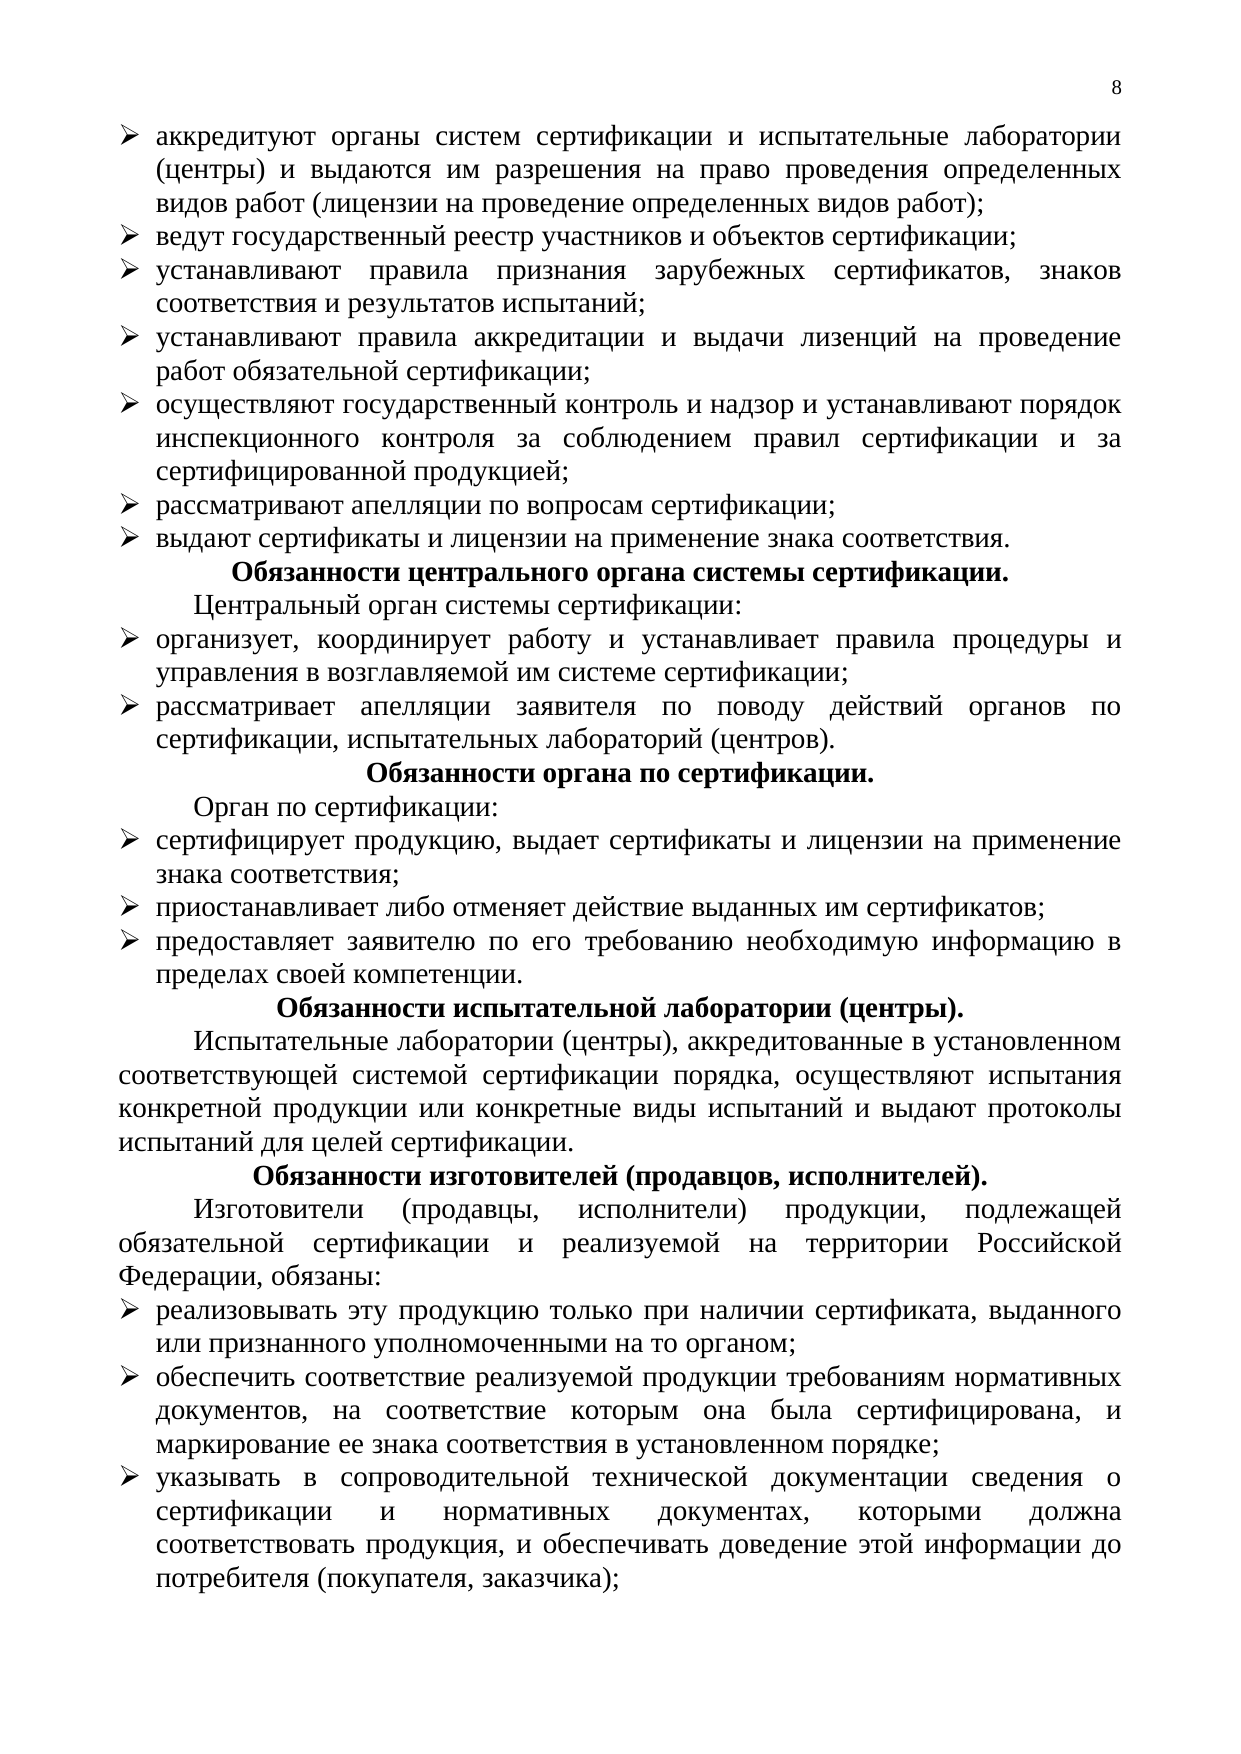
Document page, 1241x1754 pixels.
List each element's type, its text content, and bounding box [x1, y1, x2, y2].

list выдают сертификаты и лицензии на применение знака соответствия. [118, 521, 1122, 554]
text Обязанности центрального органа системы сертификации. [118, 554, 1122, 588]
list осуществляют государственный контроль и надзор и устанавливают порядок инспекционного контроля за соблюдением правил сертификации и за сертифицированной продукцией; [118, 386, 1122, 487]
list устанавливают правила аккредитации и выдачи лизенций на проведение работ обязательной сертификации; [118, 319, 1122, 386]
text Обязанности испытательной лаборатории (центры). [118, 990, 1122, 1024]
text Центральный орган системы сертификации: [118, 588, 1122, 621]
list приостанавливает либо отменяет действие выданных им сертификатов; [118, 889, 1122, 923]
list обеспечить соответствие реализуемой продукции требованиям нормативных документов, на соответствие которым она была сертифицирована, и маркирование ее знака соответствия в установленном порядке; [118, 1359, 1122, 1460]
text Испытательные лаборатории (центры), аккредитованные в установленном соответствующей системой сертификации порядка, осуществляют испытания конкретной продукции или конкретные виды испытаний и выдают протоколы испытаний для целей сертификации. [118, 1024, 1122, 1158]
text Обязанности органа по сертификации. [118, 755, 1122, 789]
list устанавливают правила признания зарубежных сертификатов, знаков соответствия и результатов испытаний; [118, 252, 1122, 319]
list предоставляет заявителю по его требованию необходимую информацию в пределах своей компетенции. [118, 923, 1122, 990]
list рассматривают апелляции по вопросам сертификации; [118, 487, 1122, 521]
list организует, координирует работу и устанавливает правила процедуры и управления в возглавляемой им системе сертификации; [118, 621, 1122, 688]
text Изготовители (продавцы, исполнители) продукции, подлежащей обязательной сертификации и реализуемой на территории Российской Федерации, обязаны: [118, 1191, 1122, 1292]
text Обязанности изготовителей (продавцов, исполнителей). [118, 1158, 1122, 1191]
list ведут государственный реестр участников и объектов сертификации; [118, 219, 1122, 252]
text Орган по сертификации: [118, 789, 1122, 822]
list аккредитуют органы систем сертификации и испытательные лаборатории (центры) и выдаются им разрешения на право проведения определенных видов работ (лицензии на проведение определенных видов работ); [118, 118, 1122, 219]
list сертифицирует продукцию, выдает сертификаты и лицензии на применение знака соответствия; [118, 822, 1122, 889]
list рассматривает апелляции заявителя по поводу действий органов по сертификации, испытательных лабораторий (центров). [118, 688, 1122, 755]
list указывать в сопроводительной технической документации сведения о сертификации и нормативных документах, которыми должна соответствовать продукция, и обеспечивать доведение этой информации до потребителя (покупателя, заказчика); [118, 1460, 1122, 1594]
list реализовывать эту продукцию только при наличии сертификата, выданного или признанного уполномоченными на то органом; [118, 1292, 1122, 1359]
